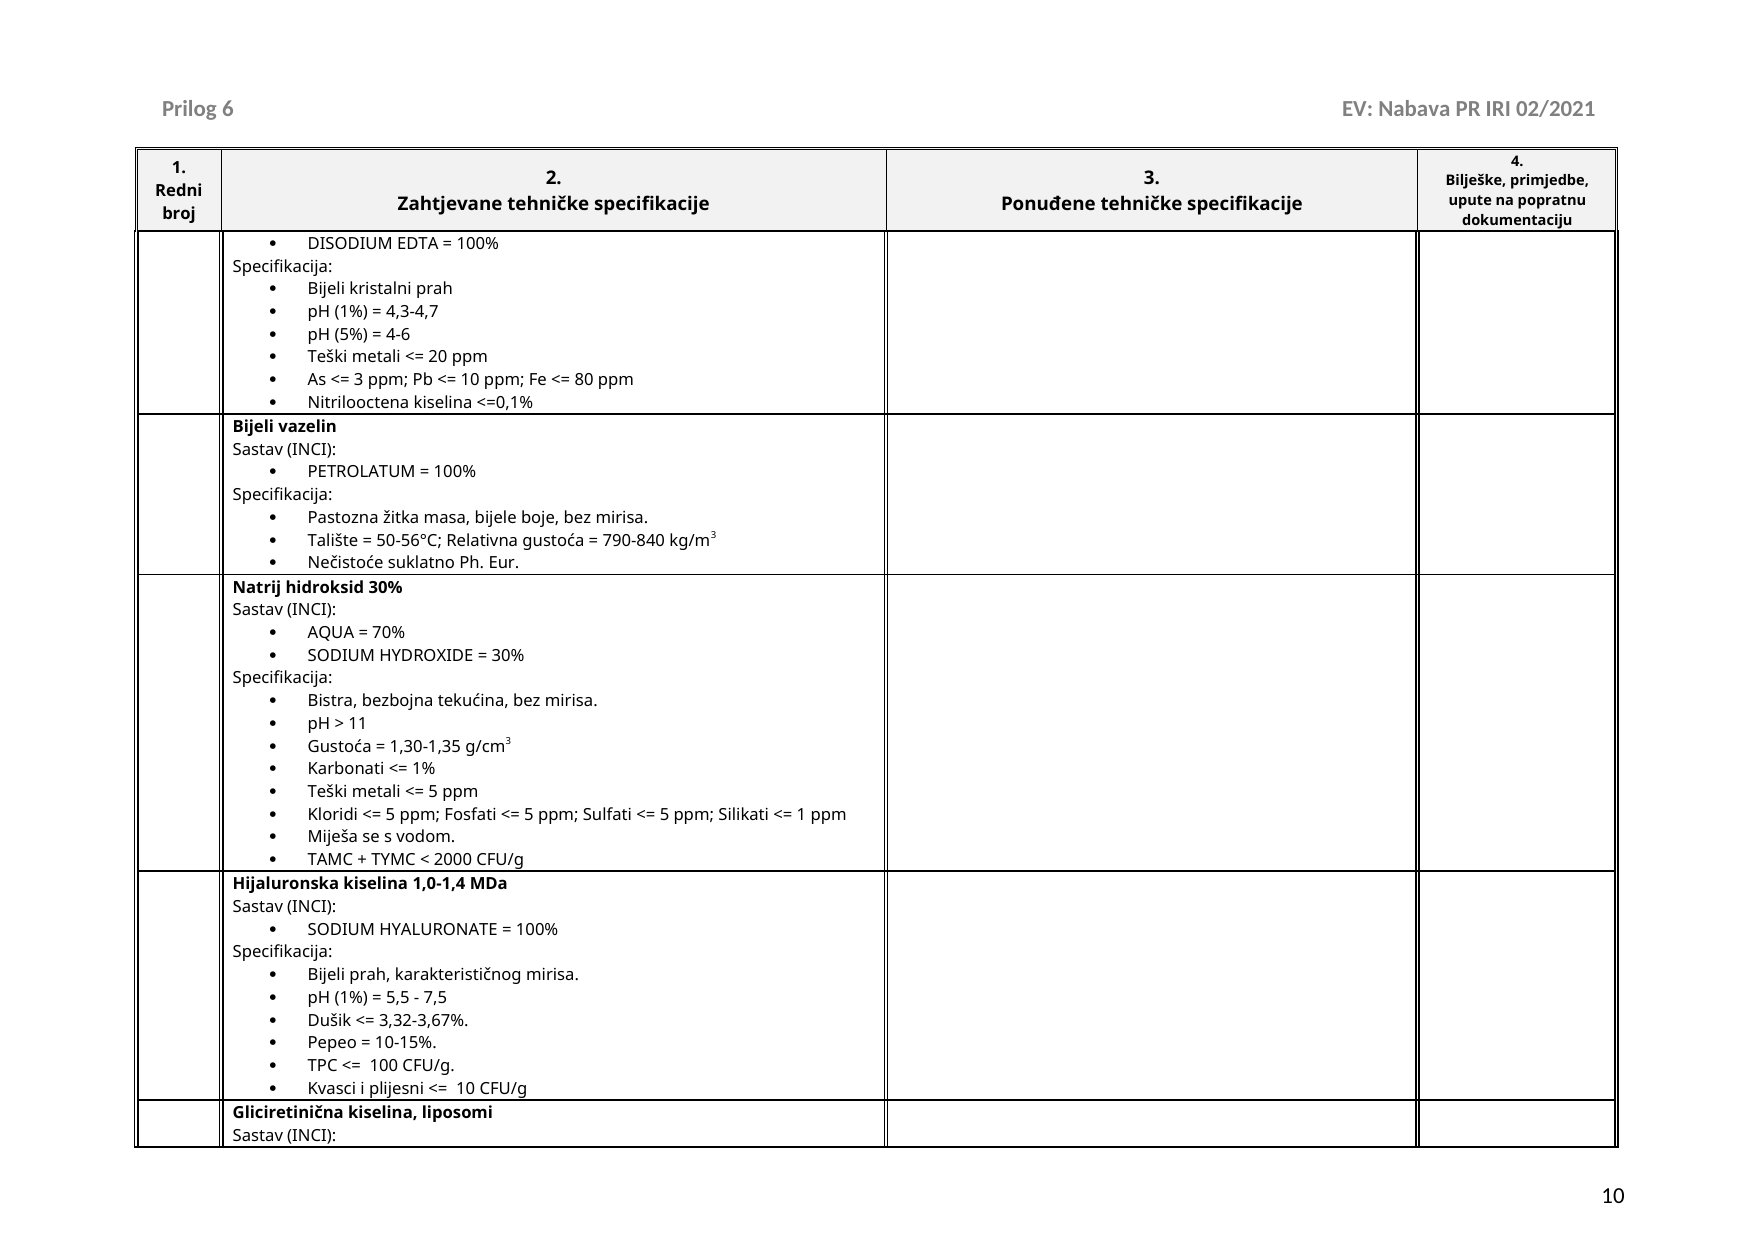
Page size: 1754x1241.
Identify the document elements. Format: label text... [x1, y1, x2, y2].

table_cell [139, 575, 219, 870]
table_cell [139, 872, 219, 1099]
table_cell [139, 232, 219, 413]
table_cell [888, 575, 1415, 870]
table_cell Bijeli vazelin Sastav (INCI): PETROLATUM = 100% Specifikacija: Pastozna žitka masa, bijele boje, bez mirisa. Talište = 50-56°C; Relativna gustoća = 790-840 kg/m3 Nečistoće suklatno Ph. Eur. [224, 415, 884, 574]
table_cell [224, 1101, 884, 1146]
table_cell [1420, 872, 1614, 1099]
table_cell [888, 872, 1415, 1099]
table_header 1. Redni broj [138, 150, 221, 230]
table_header 2. Zahtjevane tehničke specifikacije [222, 150, 886, 230]
table_cell Natrij hidroksid 30% Sastav (INCI): AQUA = 70% SODIUM HYDROXIDE = 30% Specifikacija: Bistra, bezbojna tekućina, bez mirisa. pH > 11 Gustoća = 1,30-1,35 g/cm3 Karbonati <= 1% Teški metali <= 5 ppm Kloridi <= 5 ppm; Fosfati <= 5 ppm; Sulfati <= 5 ppm; Silikati <= 1 ppm Miješa se s vodom. TAMC + TYMC < 2000 CFU/g [224, 575, 884, 870]
table_cell [1420, 232, 1614, 413]
table_cell [1420, 415, 1614, 574]
table_cell [888, 415, 1415, 574]
table_cell [1420, 575, 1614, 870]
table_header 4. Bilješke, primjedbe, upute na popratnu dokumentaciju [1418, 150, 1615, 230]
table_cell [224, 232, 884, 413]
table_cell [139, 415, 219, 574]
table_header 3. Ponuđene tehničke specifikacije [887, 150, 1417, 230]
table_cell [888, 1101, 1415, 1146]
table_cell Hijaluronska kiselina 1,0-1,4 MDa Sastav (INCI): SODIUM HYALURONATE = 100% Specifikacija: Bijeli prah, karakterističnog mirisa. pH (1%) = 5,5 - 7,5 Dušik <= 3,32-3,67%. Pepeo = 10-15%. TPC <= 100 CFU/g. Kvasci i plijesni <= 10 CFU/g [224, 872, 884, 1099]
table_cell [1420, 1101, 1614, 1146]
table_cell [888, 232, 1415, 413]
table_cell [139, 1101, 219, 1146]
